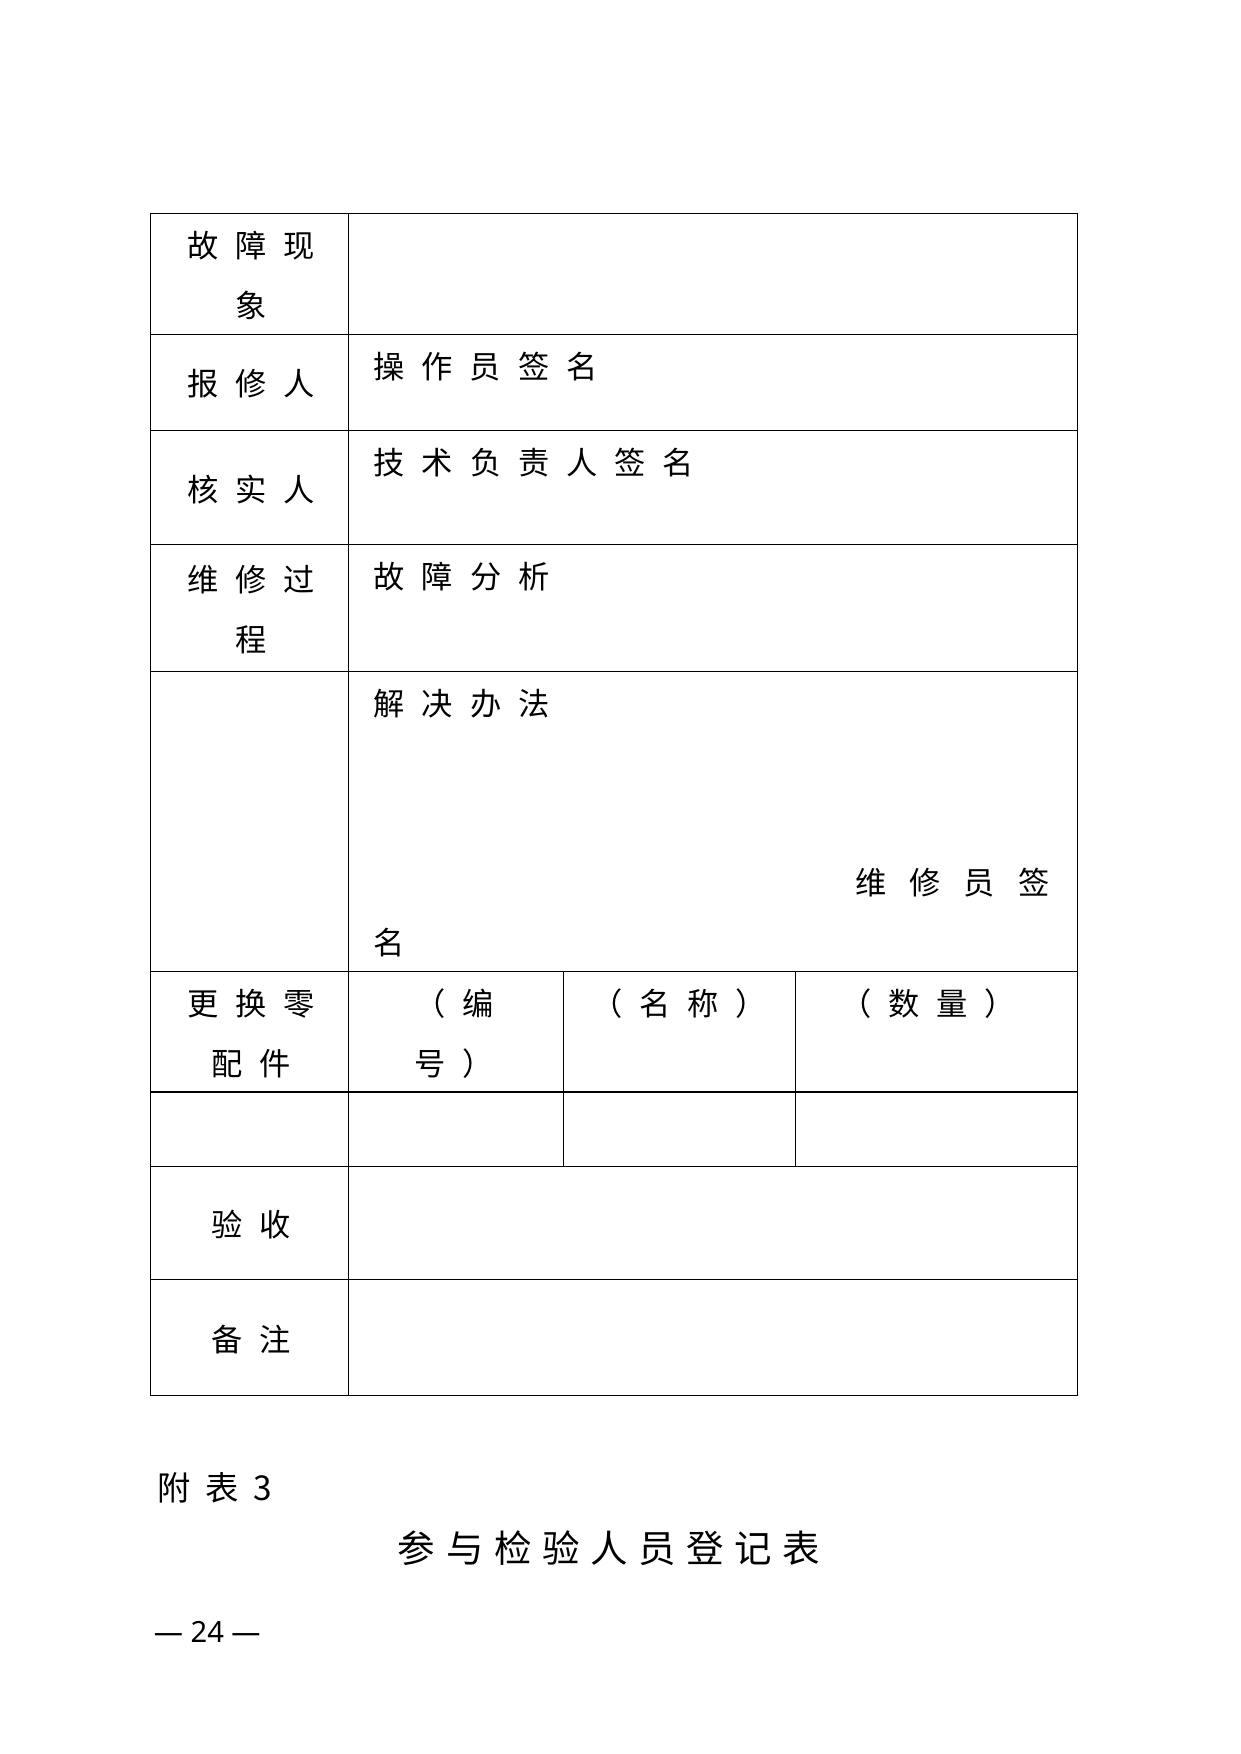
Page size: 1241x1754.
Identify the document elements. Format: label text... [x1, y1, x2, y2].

table_cell 备注 [151, 1280, 348, 1395]
table_cell （数量） [796, 972, 1077, 1091]
table_cell [151, 1093, 348, 1166]
table_cell 核实人 [151, 431, 348, 544]
text 附表3 [157, 1456, 1071, 1516]
table_cell 报修人 [151, 335, 348, 429]
table_cell 验收 [151, 1167, 348, 1279]
table_cell （名称） [564, 972, 795, 1091]
table_cell [796, 1093, 1077, 1166]
table_cell 技术负责人签名 [349, 431, 1077, 544]
table_cell 解决办法 维修员签名 [349, 672, 1077, 971]
table_cell 故障分析 [349, 545, 1077, 671]
table_cell 维修过程 [151, 545, 348, 671]
table_cell [151, 672, 348, 971]
table_cell [349, 1280, 1077, 1395]
table_cell [349, 1093, 563, 1166]
table_cell [349, 1167, 1077, 1279]
table_cell 操作员签名 [349, 335, 1077, 429]
text 参与检验人员登记表 [157, 1516, 1071, 1576]
table_cell 更换零配件 [151, 972, 348, 1091]
table_cell （编号） [349, 972, 563, 1091]
table_cell [349, 214, 1077, 333]
table_cell 故障现象 [151, 214, 348, 333]
table_cell [564, 1093, 795, 1166]
